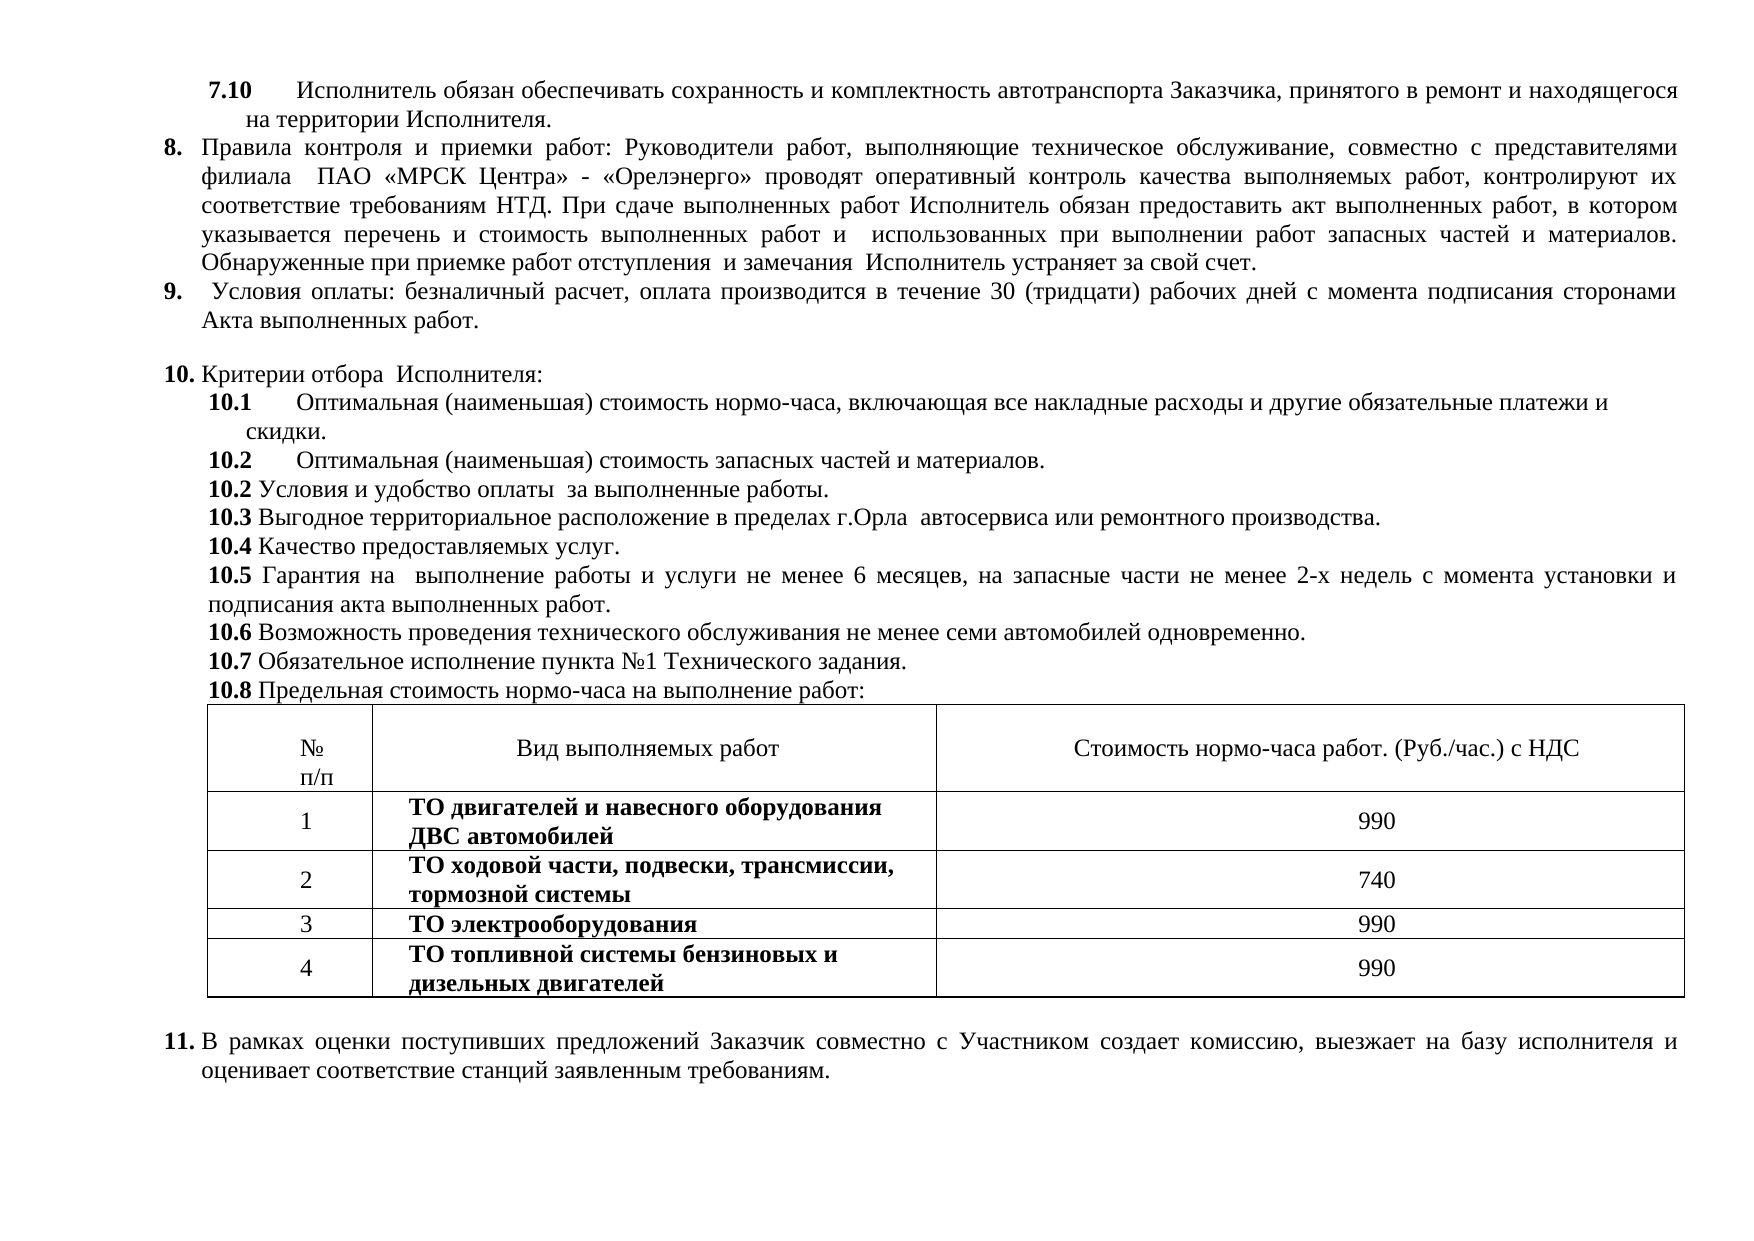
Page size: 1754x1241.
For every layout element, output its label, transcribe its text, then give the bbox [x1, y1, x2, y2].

table_header Вид выполняемых работ [373, 705, 936, 791]
table_cell 2 [208, 851, 372, 908]
list В рамках оценки поступивших предложений Заказчик совместно с Участником создает комиссию, выезжает на базу исполнителя и оценивает соответствие станций заявленным требованиям. [164, 1026, 1679, 1084]
list Оптимальная (наименьшая) стоимость нормо-часа, включающая все накладные расходы и другие обязательные платежи и скидки. [208, 387, 1679, 445]
table_cell 740 [937, 851, 1684, 908]
table_cell 990 [937, 909, 1684, 938]
list Условия оплаты: безналичный расчет, оплата производится в течение 30 (тридцати) рабочих дней с момента подписания сторонами Акта выполненных работ. [164, 276, 1679, 334]
text 10.3 Выгодное территориальное расположение в пределах г.Орла автосервиса или ремонтного производства. [208, 502, 1679, 531]
table_cell 990 [937, 939, 1684, 996]
table_cell 990 [937, 792, 1684, 849]
text 10.7 Обязательное исполнение пункта №1 Технического задания. [208, 646, 1679, 675]
text 10.8 Предельная стоимость нормо-часа на выполнение работ: [208, 675, 1679, 704]
table_cell ТО электрооборудования [373, 909, 936, 938]
text 10.5 Гарантия на выполнение работы и услуги не менее 6 месяцев, на запасные части не менее 2-х недель с момента установки и подписания акта выполненных работ. [208, 560, 1679, 617]
table_cell 3 [208, 909, 372, 938]
table_cell 4 [208, 939, 372, 996]
table_header Стоимость нормо-часа работ. (Руб./час.) с НДС [937, 705, 1684, 791]
table_cell ТО топливной системы бензиновых и дизельных двигателей [373, 939, 936, 996]
list Исполнитель обязан обеспечивать сохранность и комплектность автотранспорта Заказчика, принятого в ремонт и находящегося на территории Исполнителя. [208, 75, 1679, 132]
table_cell ТО двигателей и навесного оборудования ДВС автомобилей [373, 792, 936, 849]
list Критерии отбора Исполнителя: [164, 359, 1679, 387]
text 10.2 Условия и удобство оплаты за выполненные работы. [208, 474, 1679, 502]
table_cell 1 [208, 792, 372, 849]
list Правила контроля и приемки работ: Руководители работ, выполняющие техническое обслуживание, совместно с представителями филиала ПАО «МРСК Центра» - «Орелэнерго» проводят оперативный контроль качества выполняемых работ, контролируют их соответствие требованиям НТД. При сдаче выполненных работ Исполнитель обязан предоставить акт выполненных работ, в котором указывается перечень и стоимость выполненных работ и использованных при выполнении работ запасных частей и материалов. Обнаруженные при приемке работ отступления и замечания Исполнитель устраняет за свой счет. [164, 132, 1679, 276]
table_header № п/п [208, 705, 372, 791]
text 10.4 Качество предоставляемых услуг. [208, 531, 1679, 560]
text 10.6 Возможность проведения технического обслуживания не менее семи автомобилей одновременно. [208, 617, 1679, 646]
list Оптимальная (наименьшая) стоимость запасных частей и материалов. [208, 445, 1679, 474]
table_cell ТО ходовой части, подвески, трансмиссии, тормозной системы [373, 851, 936, 908]
